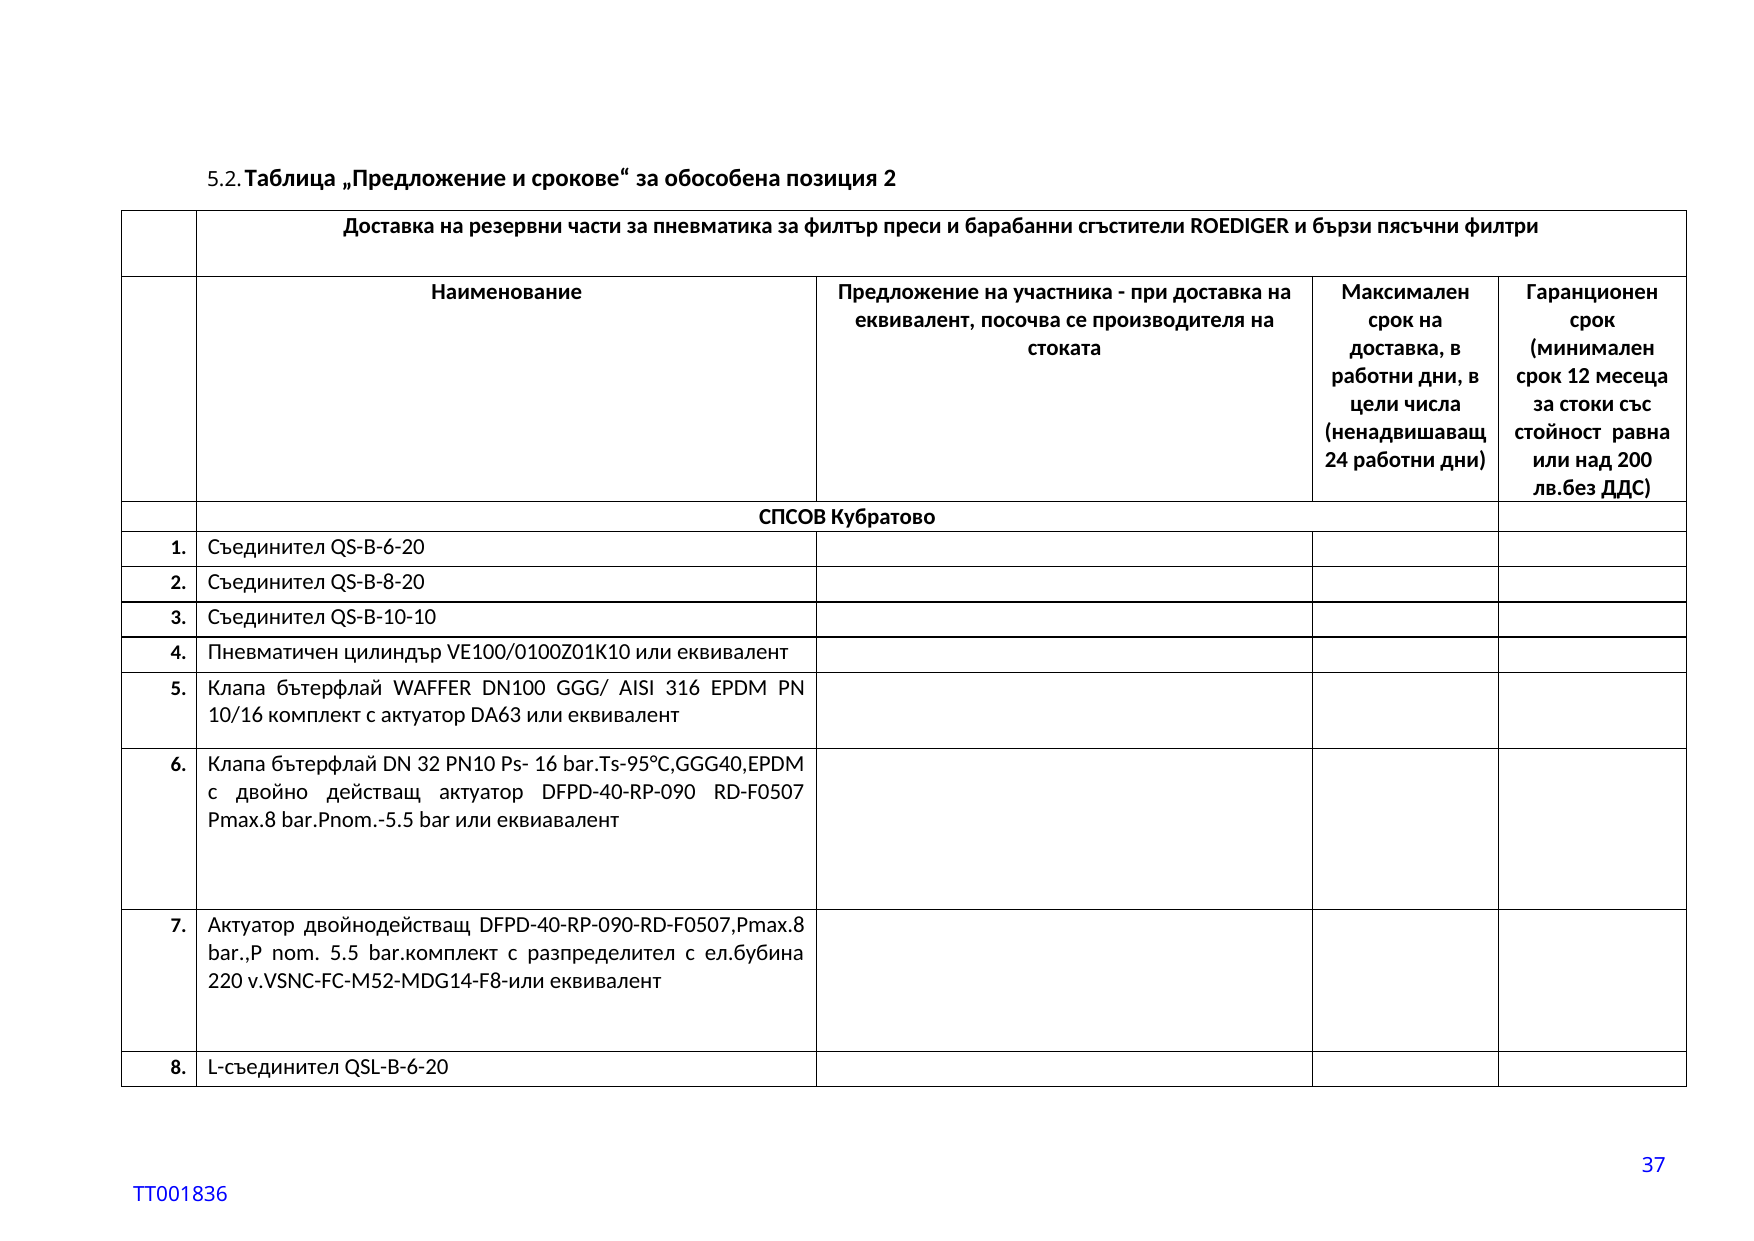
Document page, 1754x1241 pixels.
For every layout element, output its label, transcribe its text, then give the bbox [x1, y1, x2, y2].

table_cell [817, 749, 1312, 909]
table_cell [1499, 532, 1686, 566]
table_cell [122, 567, 196, 601]
table_cell СПСОВ Кубратово [197, 502, 1498, 531]
table_cell [817, 532, 1312, 566]
table_cell [122, 1052, 196, 1086]
table_cell [122, 910, 196, 1051]
table_cell [1499, 749, 1686, 909]
table_cell Пневматичен цилиндър VE100/0100Z01K10 или еквивалент [197, 638, 816, 672]
table_cell Съединител QS-B-8-20 [197, 567, 816, 601]
table_cell [1499, 1052, 1686, 1086]
table_cell [1313, 910, 1498, 1051]
table_cell [1313, 749, 1498, 909]
table_cell [122, 277, 196, 501]
table_cell Съединител QS-B-6-20 [197, 532, 816, 566]
table_cell [1313, 1052, 1498, 1086]
table_cell Максимален срок на доставка, в работни дни, в цели числа (ненадвишаващ 24 работни дни) [1313, 277, 1498, 501]
table_cell [122, 673, 196, 748]
table_cell [1499, 502, 1686, 531]
table_cell [1313, 532, 1498, 566]
table_cell [122, 532, 196, 566]
table_cell [1313, 603, 1498, 636]
table_cell Съединител QS-B-10-10 [197, 603, 816, 636]
table_cell [817, 910, 1312, 1051]
table_cell [817, 1052, 1312, 1086]
table_cell Клапа бътерфлай DN 32 PN10 Ps- 16 bar.Ts-95°C,GGG40,EPDM с двойно действащ актуатор DFPD-40-RP-090 RD-F0507 Pmax.8 bar.Pnom.-5.5 bar или еквиавалент [197, 749, 816, 909]
table_cell [817, 673, 1312, 748]
table_cell [1499, 673, 1686, 748]
table_cell [1313, 673, 1498, 748]
table_cell Актуатор двойнодействащ DFPD-40-RP-090-RD-F0507,Pmax.8 bar.,P nom. 5.5 bar.комплект с разпределител с ел.бубина 220 v.VSNC-FC-M52-MDG14-F8-или еквивалент [197, 910, 816, 1051]
table_cell [817, 603, 1312, 636]
table_cell [122, 603, 196, 636]
list Таблица „Предложение и срокове“ за обособена позиция 2 [207, 162, 1566, 193]
table_header Доставка на резервни части за пневматика за филтър преси и барабанни сгъстители ROEDIGER и бързи пясъчни филтри [197, 211, 1686, 276]
table_cell [1499, 638, 1686, 672]
table_cell [817, 567, 1312, 601]
table_cell [1313, 567, 1498, 601]
table_cell [1499, 910, 1686, 1051]
table_cell [1499, 567, 1686, 601]
table_cell Наименование [197, 277, 816, 501]
table_cell Предложение на участника - при доставка на еквивалент, посочва се производителя на стоката [817, 277, 1312, 501]
table_cell [122, 502, 196, 531]
table_cell L-съединител QSL-B-6-20 [197, 1052, 816, 1086]
table_cell Гаранционен срок (минимален срок 12 месеца за стоки със стойност равна или над 200 лв.без ДДС) [1499, 277, 1686, 501]
table_header [122, 211, 196, 276]
table_cell [1499, 603, 1686, 636]
table_cell [817, 638, 1312, 672]
table_cell [1313, 638, 1498, 672]
table_cell [122, 749, 196, 909]
table_cell [122, 638, 196, 672]
table_cell Клапа бътерфлай WAFFER DN100 GGG/ AISI 316 EPDM PN 10/16 комплект с актуатор DA63 или еквивалент [197, 673, 816, 748]
